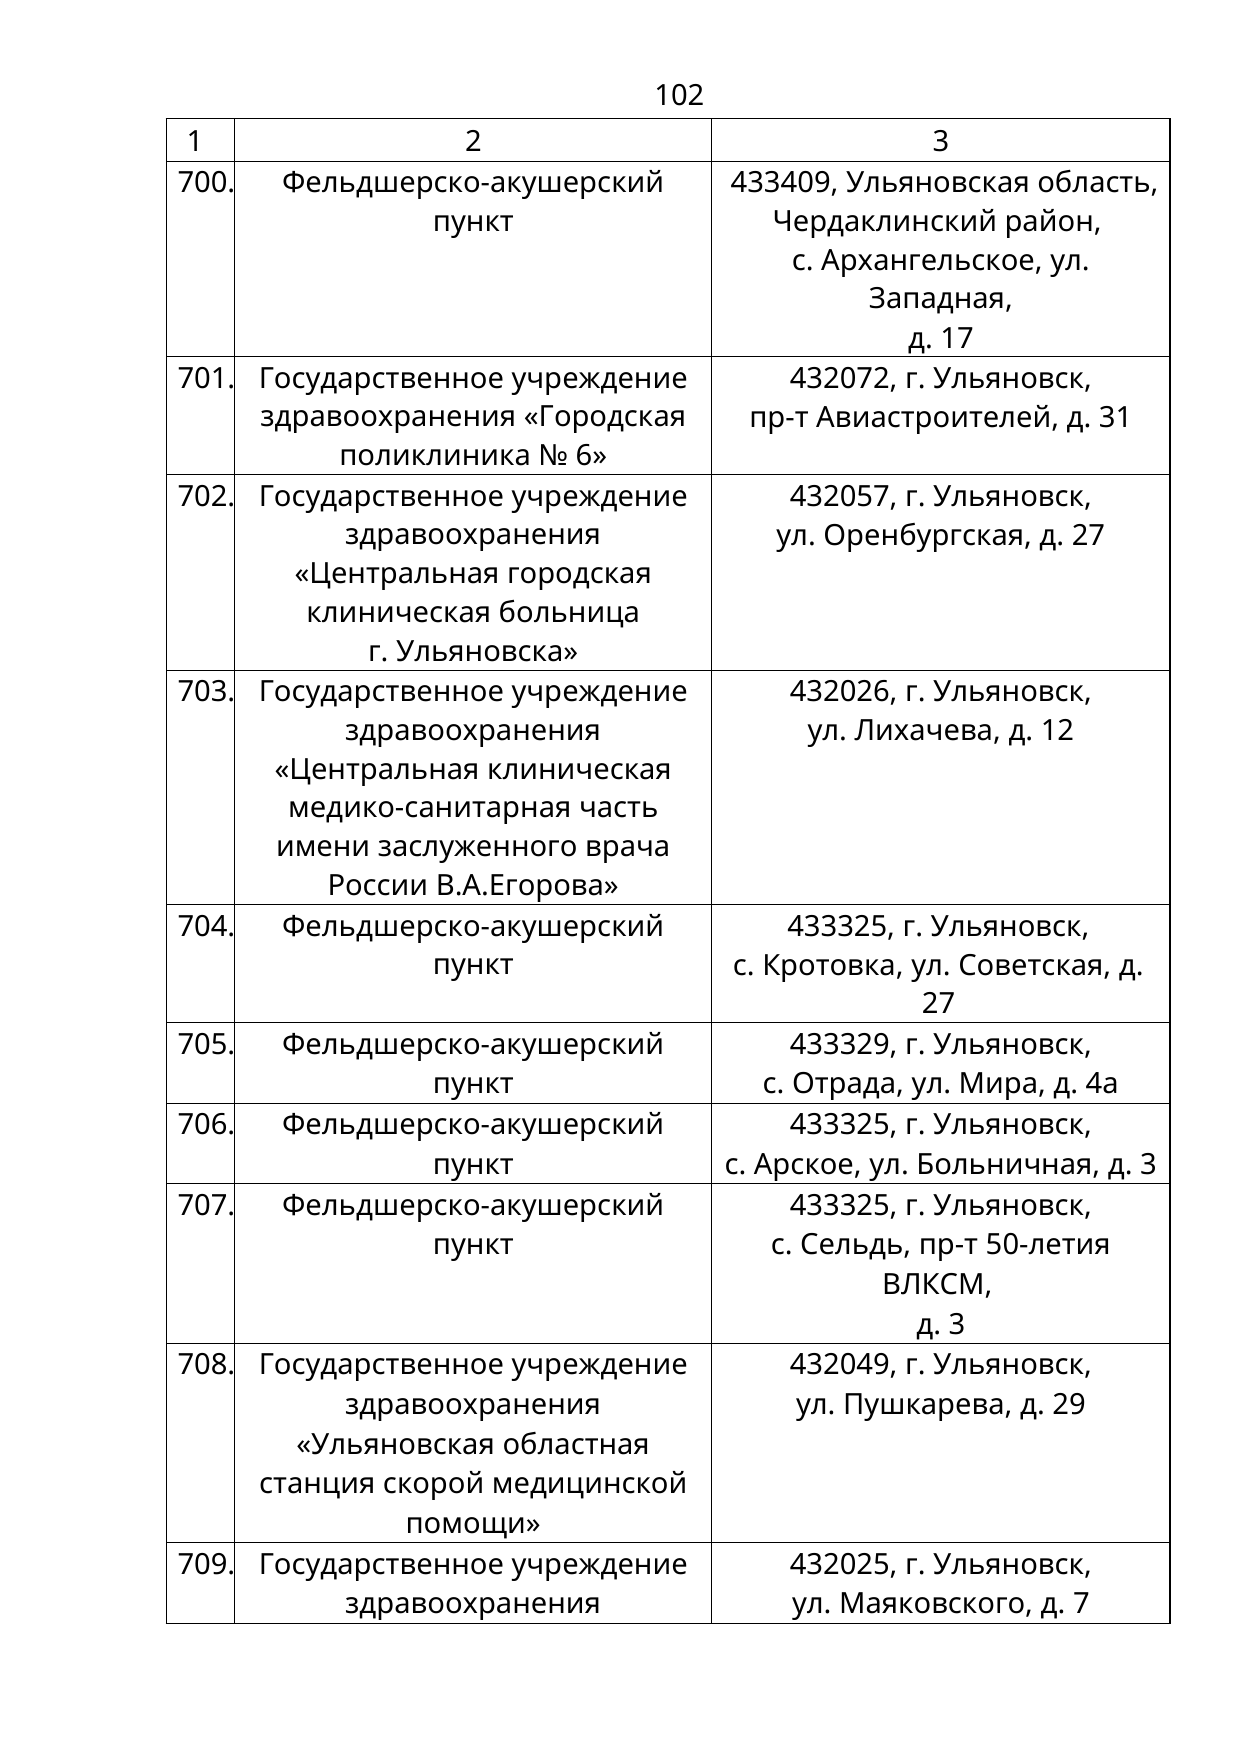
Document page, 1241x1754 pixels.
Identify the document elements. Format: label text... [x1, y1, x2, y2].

table_cell 433325, г. Ульяновск, с. Сельдь, пр-т 50-летия ВЛКСМ, д. 3 [712, 1184, 1169, 1343]
table_header 2 [235, 119, 711, 161]
table_cell Фельдшерско-акушерский пункт [235, 162, 711, 356]
table_cell [167, 1023, 234, 1102]
table_cell Фельдшерско-акушерский пункт [235, 905, 711, 1022]
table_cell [235, 1543, 711, 1622]
table_cell Государственное учреждение здравоохранения «Городская поликлиника № 6» [235, 357, 711, 474]
table_cell 433325, г. Ульяновск, с. Арское, ул. Больничная, д. 3 [712, 1104, 1169, 1183]
table_cell [167, 1104, 234, 1183]
table_cell Фельдшерско-акушерский пункт [235, 1104, 711, 1183]
table_cell Государственное учреждение здравоохранения «Центральная городская клиническая больница г. Ульяновска» [235, 475, 711, 670]
table_cell 433329, г. Ульяновск, с. Отрада, ул. Мира, д. 4а [712, 1023, 1169, 1102]
table_cell Фельдшерско-акушерский пункт [235, 1184, 711, 1343]
table_cell Государственное учреждение здравоохранения «Центральная клиническая медико-санитарная часть имени заслуженного врача России В.А.Егорова» [235, 671, 711, 904]
table_cell Государственное учреждение здравоохранения «Ульяновская областная станция скорой медицинской помощи» [235, 1344, 711, 1542]
table_cell [167, 1184, 234, 1343]
table_cell 432049, г. Ульяновск, ул. Пушкарева, д. 29 [712, 1344, 1169, 1542]
table_cell Фельдшерско-акушерский пункт [235, 1023, 711, 1102]
table_cell 432057, г. Ульяновск, ул. Оренбургская, д. 27 [712, 475, 1169, 670]
table_header 3 [712, 119, 1169, 161]
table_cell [712, 1543, 1169, 1622]
table_cell [167, 162, 234, 356]
table_header 1 [167, 119, 234, 161]
table_cell [167, 475, 234, 670]
table_cell [167, 1543, 234, 1622]
table_cell [167, 671, 234, 904]
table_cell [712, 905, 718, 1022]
table_cell 432026, г. Ульяновск, ул. Лихачева, д. 12 [712, 671, 1169, 904]
table_cell [167, 905, 234, 1022]
table_cell 433409, Ульяновская область, Чердаклинский район, с. Архангельское, ул. Западная, д. 17 [712, 162, 1169, 356]
table_cell [167, 1344, 234, 1542]
table_cell 432072, г. Ульяновск, пр-т Авиастроителей, д. 31 [712, 357, 1169, 474]
table_cell [167, 357, 234, 474]
